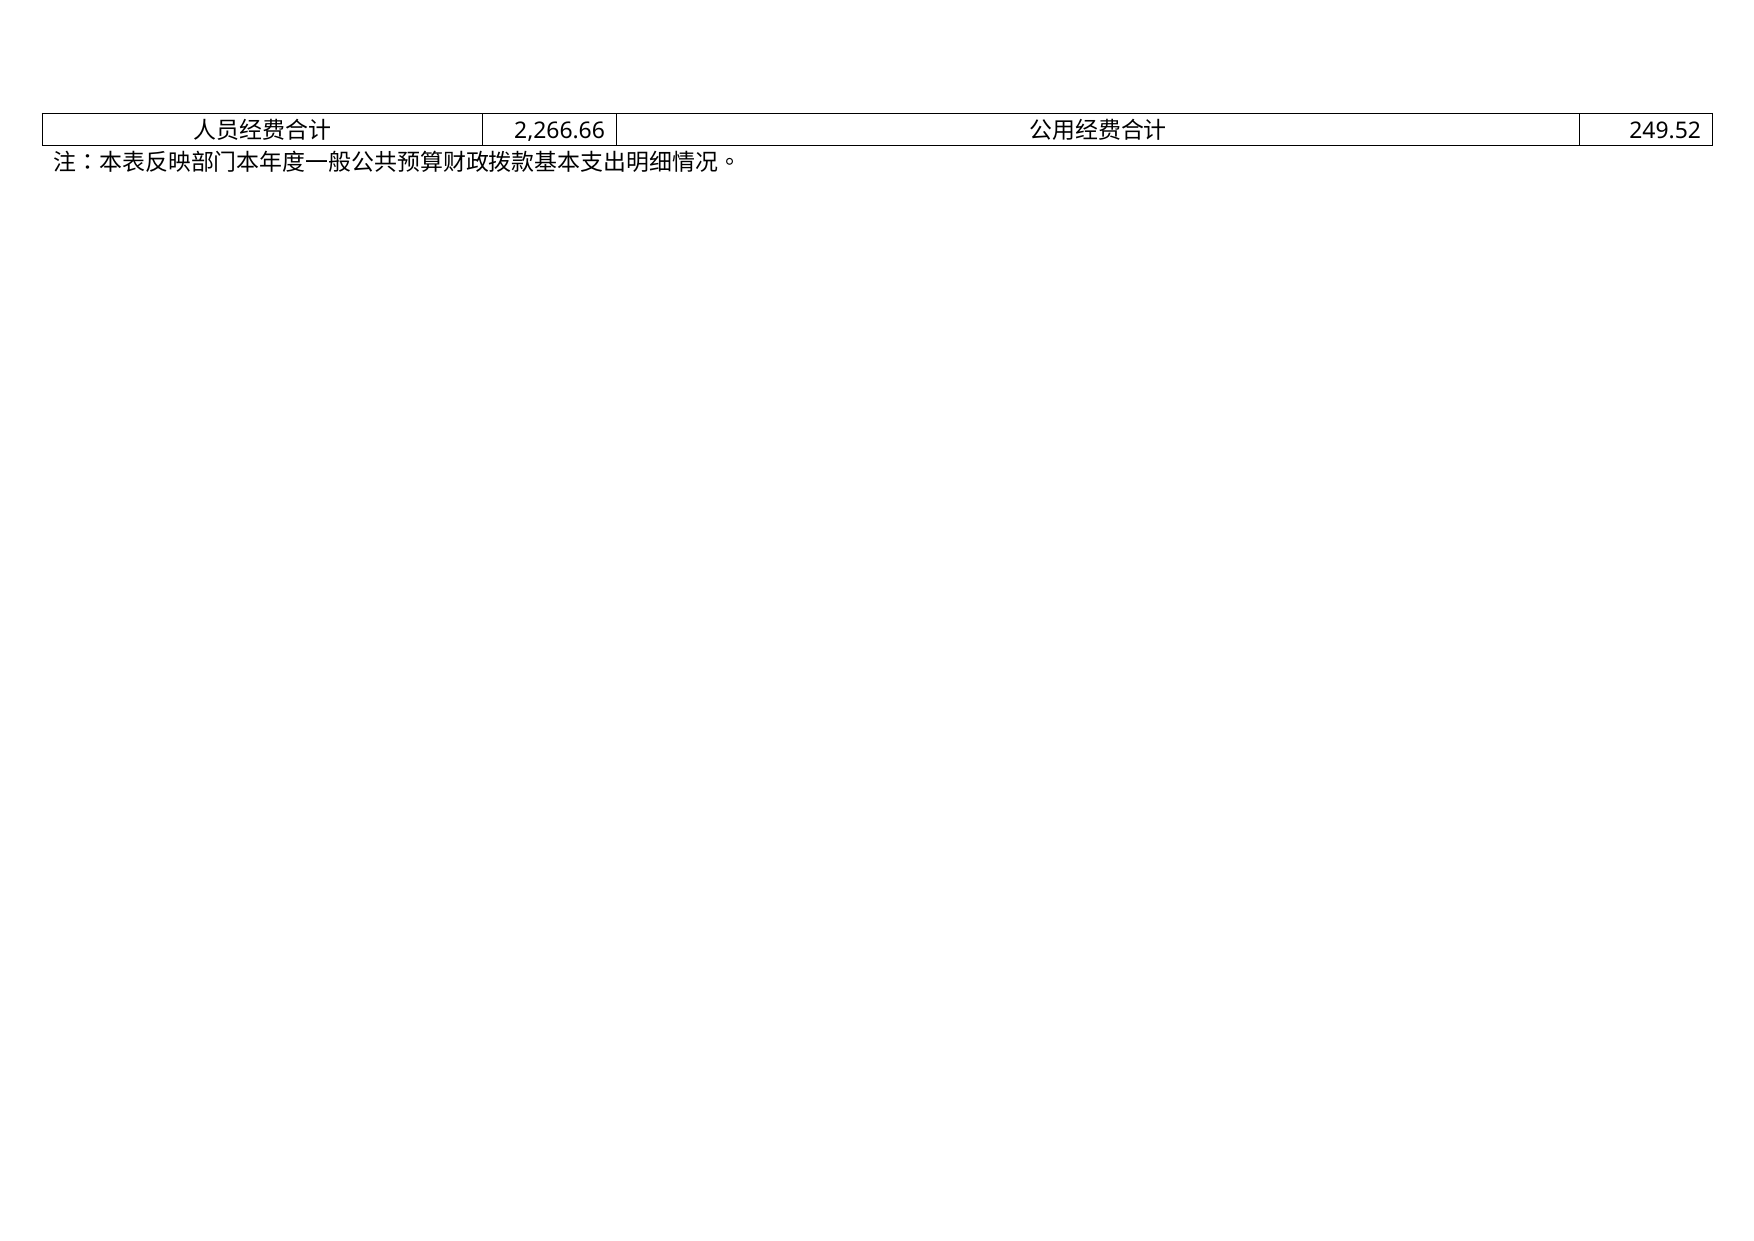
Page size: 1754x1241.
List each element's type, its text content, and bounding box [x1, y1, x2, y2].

table_cell 2,266.66 [483, 114, 616, 145]
table_cell 公用经费合计 [617, 114, 1579, 145]
table_cell 注：本表反映部门本年度一般公共预算财政拨款基本支出明细情况。 [42, 146, 1712, 177]
table_cell 249.52 [1580, 114, 1712, 145]
table_cell 人员经费合计 [43, 114, 482, 145]
